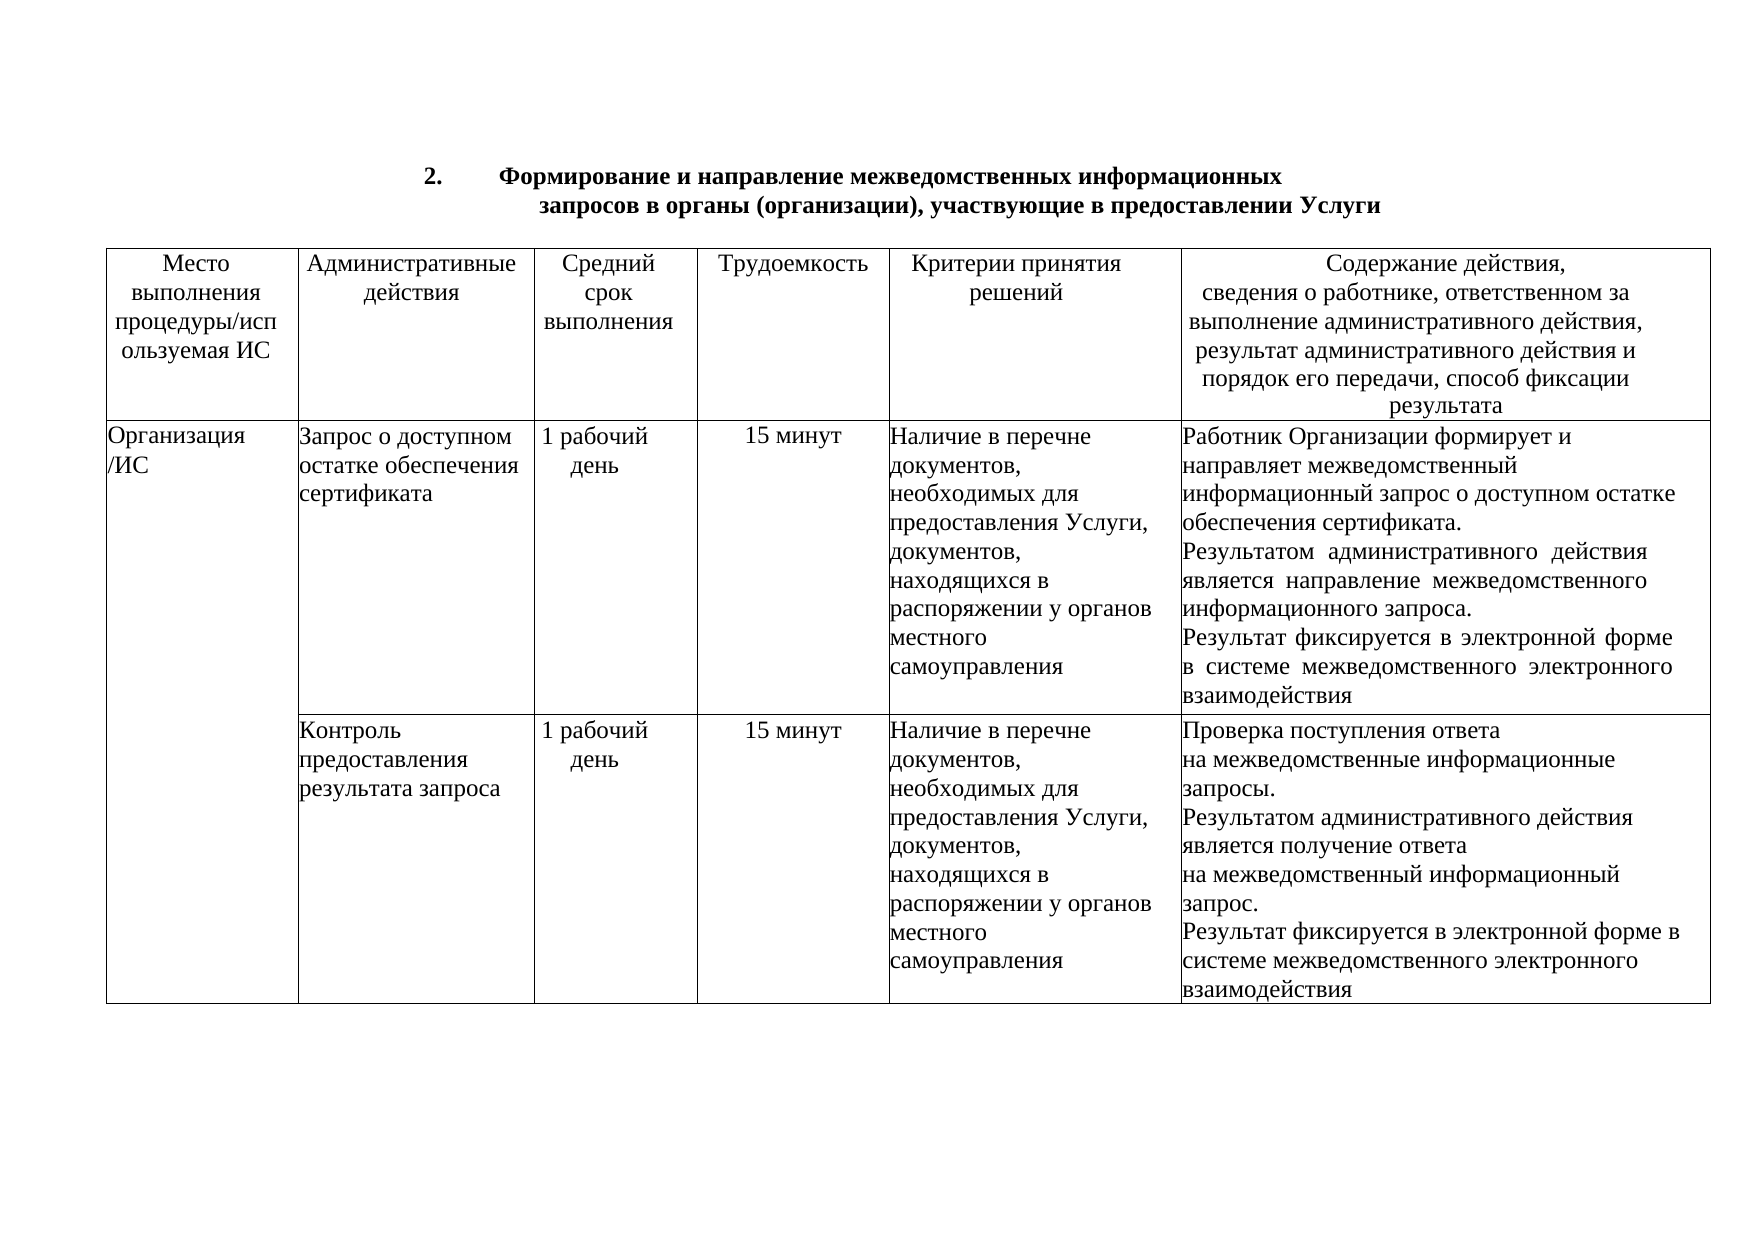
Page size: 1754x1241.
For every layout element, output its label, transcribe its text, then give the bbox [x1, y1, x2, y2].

table_cell Наличие в перечне документов, необходимых для предоставления Услуги, документов, находящихся в распоряжении у органов местного самоуправления [890, 421, 1181, 714]
table_header Критерии принятия решений [890, 249, 1181, 420]
table_header Содержание действия, сведения о работнике, ответственном за выполнение административного действия, результат административного действия и порядок его передачи, способ фиксации результата [1182, 249, 1710, 420]
table_header Средний срок выполнения [535, 249, 697, 420]
table_header Трудоемкость [698, 249, 889, 420]
table_cell Работник Организации формирует и направляет межведомственный информационный запрос о доступном остатке обеспечения сертификата. Результатом административного действия является направление межведомственного информационного запроса. Результат фиксируется в электронной форме в системе межведомственного электронного взаимодействия [1182, 421, 1710, 714]
table_cell Организация /ИС [107, 421, 298, 1003]
list Формирование и направление межведомственных информационных запросов в органы (организации), участвующие в предоставлении Услуги [424, 161, 1389, 219]
table_cell Контроль предоставления результата запроса [299, 715, 534, 1003]
table_header Административные действия [299, 249, 534, 420]
table_cell 1 рабочий день [535, 421, 697, 714]
table_header Место выполнения процедуры/исп ользуемая ИС [107, 249, 298, 420]
table_cell Запрос о доступном остатке обеспечения сертификата [299, 421, 534, 714]
table_cell Наличие в перечне документов, необходимых для предоставления Услуги, документов, находящихся в распоряжении у органов местного самоуправления [890, 715, 1181, 1003]
table_cell 15 минут [698, 715, 889, 1003]
table_cell Проверка поступления ответа на межведомственные информационные запросы. Результатом административного действия является получение ответа на межведомственный информационный запрос. Результат фиксируется в электронной форме в системе межведомственного электронного взаимодействия [1182, 715, 1710, 1003]
table_cell 1 рабочий день [535, 715, 697, 1003]
table_cell 15 минут [698, 421, 889, 714]
